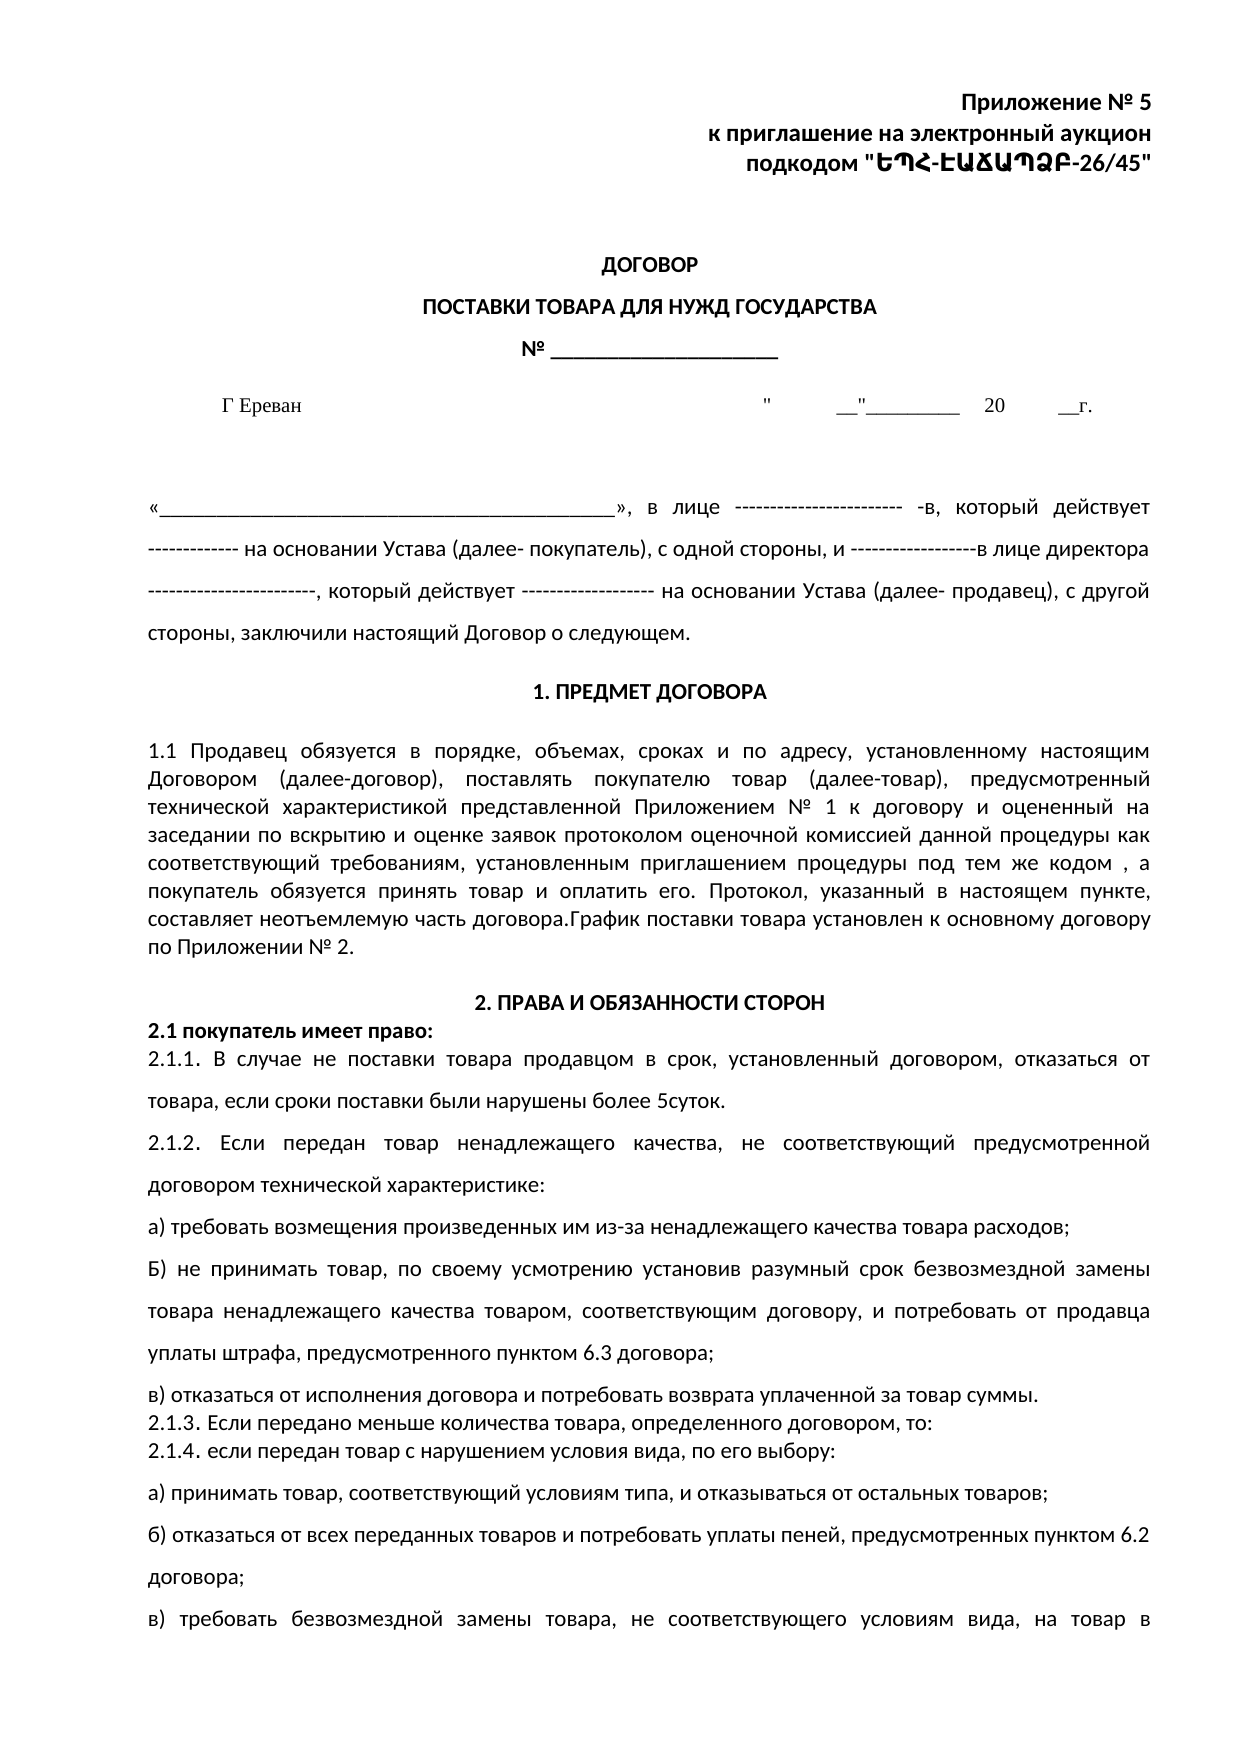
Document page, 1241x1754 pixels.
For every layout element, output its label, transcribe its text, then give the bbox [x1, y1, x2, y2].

text «________________________________________», в лице ------------------------ -в, который действует ------------- на основании Устава (далее- покупатель), с одной стороны, и ------------------в лице директора ------------------------, который действует ------------------- на основании Устава (далее- продавец), с другой стороны, заключили настоящий Договор о следующем. [148, 492, 1152, 646]
list а) требовать возмещения произведенных им из-за ненадлежащего качества товара расходов; [148, 1212, 1152, 1240]
text подкодом "ԵՊՀ-ԷԱՃԱՊՁԲ-26/45" [177, 147, 1152, 178]
table_header Г Ереван [136, 393, 620, 434]
text 1.1 Продавец обязуется в порядке, объемах, сроках и по адресу, установленному настоящим Договором (далее-договор), поставлять покупателю товар (далее-товар), предусмотренный технической характеристикой представленной Приложением № 1 к договору и оцененный на заседании по вскрытию и оценке заявок протоколом оценочной комиссией данной процедуры как соответствующий требованиям, установленным приглашением процедуры под тем же кодом , а покупатель обязуется принять товар и оплатить его. Протокол, указанный в настоящем пункте, составляет неотъемлемую часть договора.График поставки товара установлен к основному договору по Приложении № 2. [148, 736, 1152, 960]
text 2.1.3․ Если передано меньше количества товара, определенного договором, то: [148, 1408, 1152, 1436]
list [148, 1604, 1152, 1632]
list а) принимать товар, соответствующий условиям типа, и отказываться от остальных товаров; [148, 1478, 1152, 1506]
list 2. ПРАВА И ОБЯЗАННОСТИ СТОРОН [148, 988, 1152, 1016]
list 2.1.2․ Если передан товар ненадлежащего качества, не соответствующий предусмотренной договором технической характеристике: [148, 1128, 1152, 1198]
text № ____________________ [148, 334, 1152, 362]
list 2.1.1․ В случае не поставки товара продавцом в срок, установленный договором, отказаться от товара, если сроки поставки были нарушены более 5суток. [148, 1044, 1152, 1114]
list б) отказаться от всех переданных товаров и потребовать уплаты пеней, предусмотренных пунктом 6.2 договора; [148, 1520, 1152, 1590]
text ПОСТАВКИ ТОВАРА ДЛЯ НУЖД ГОСУДАРСТВА [148, 292, 1152, 321]
text 2.1 покупатель имеет право: [148, 1016, 1152, 1044]
text 1. ПРЕДМЕТ ДОГОВОРА [148, 677, 1152, 705]
text в) отказаться от исполнения договора и потребовать возврата уплаченной за товар суммы. [148, 1380, 1152, 1408]
list Б) не принимать товар, по своему усмотрению установив разумный срок безвозмездной замены товара ненадлежащего качества товаром, соответствующим договору, и потребовать от продавца уплаты штрафа, предусмотренного пунктом 6.3 договора; [148, 1254, 1152, 1366]
text Приложение № 5 [148, 86, 1152, 117]
text ДОГОВОР [148, 251, 1152, 278]
table_header " __"_________ 20 __г. [620, 393, 1104, 434]
text к приглашение на электронный аукцион [177, 117, 1152, 147]
list 2.1.4․ если передан товар с нарушением условия вида, по его выбору: [148, 1436, 1152, 1464]
